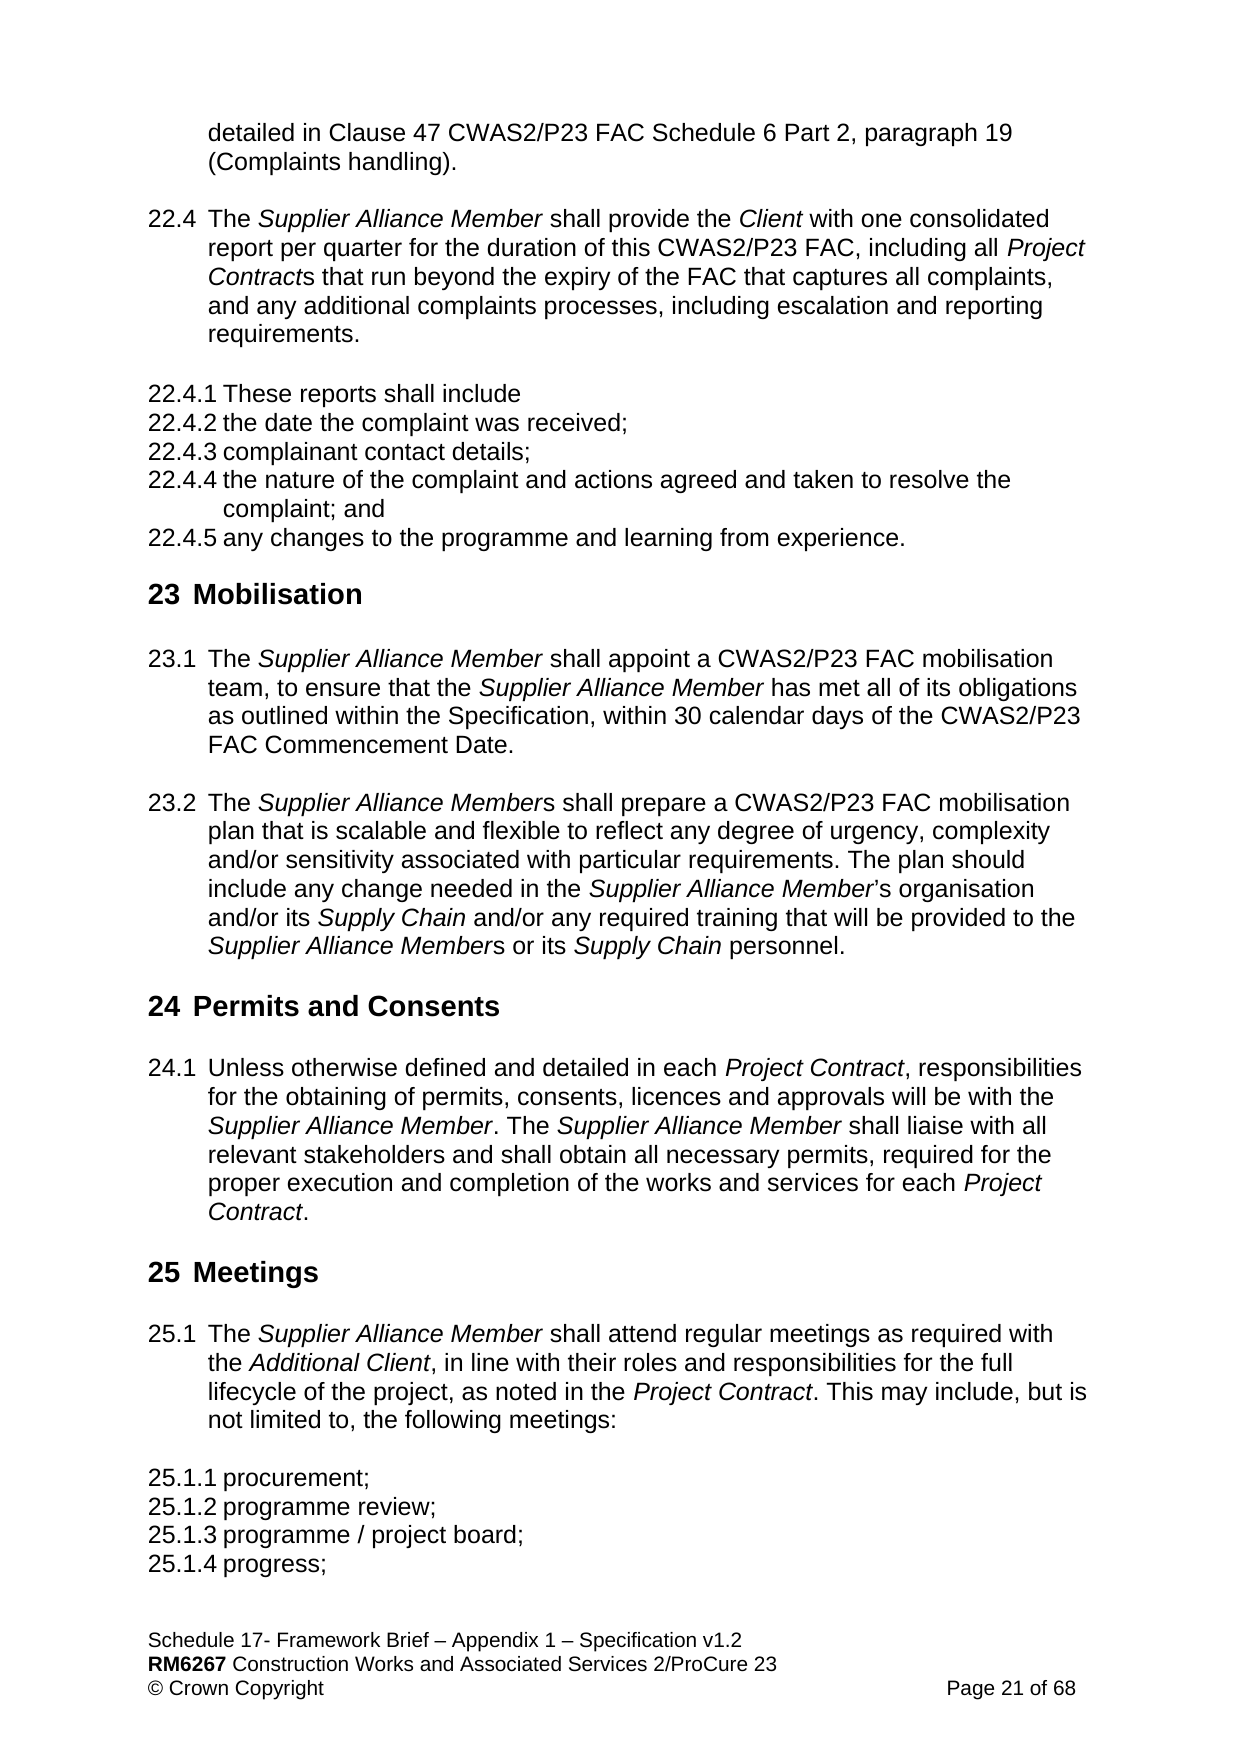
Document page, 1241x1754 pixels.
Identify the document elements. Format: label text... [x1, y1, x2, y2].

list The Supplier Alliance Member shall attend regular meetings as required with the Additional Client, in line with their roles and responsibilities for the full lifecycle of the project, as noted in the Project Contract. This may include, but is not limited to, the following meetings: [148, 1319, 1092, 1434]
list procurement; [148, 1463, 1092, 1492]
list programme review; [148, 1492, 1092, 1521]
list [148, 118, 1092, 176]
list These reports shall include [148, 379, 1092, 408]
list any changes to the programme and learning from experience. [148, 523, 1092, 552]
list programme / project board; [148, 1521, 1092, 1549]
list complainant contact details; [148, 437, 1092, 465]
list The Supplier Alliance Members shall prepare a CWAS2/P23 FAC mobilisation plan that is scalable and flexible to reflect any degree of urgency, complexity and/or sensitivity associated with particular requirements. The plan should include any change needed in the Supplier Alliance Member’s organisation and/or its Supply Chain and/or any required training that will be provided to the Supplier Alliance Members or its Supply Chain personnel. [148, 788, 1092, 960]
list the date the complaint was received; [148, 408, 1092, 437]
subtitle Permits and Consents [148, 989, 1092, 1022]
list The Supplier Alliance Member shall provide the Client with one consolidated report per quarter for the duration of this CWAS2/P23 FAC, including all Project Contracts that run beyond the expiry of the FAC that captures all complaints, and any additional complaints processes, including escalation and reporting requirements. [148, 204, 1092, 348]
list progress; [148, 1549, 1092, 1578]
list the nature of the complaint and actions agreed and taken to resolve the complaint; and [148, 465, 1092, 523]
subtitle Mobilisation [148, 577, 1092, 610]
subtitle Meetings [148, 1255, 1092, 1288]
list Unless otherwise defined and detailed in each Project Contract, responsibilities for the obtaining of permits, consents, licences and approvals will be with the Supplier Alliance Member. The Supplier Alliance Member shall liaise with all relevant stakeholders and shall obtain all necessary permits, required for the proper execution and completion of the works and services for each Project Contract. [148, 1053, 1092, 1226]
list The Supplier Alliance Member shall appoint a CWAS2/P23 FAC mobilisation team, to ensure that the Supplier Alliance Member has met all of its obligations as outlined within the Specification, within 30 calendar days of the CWAS2/P23 FAC Commencement Date. [148, 644, 1092, 759]
